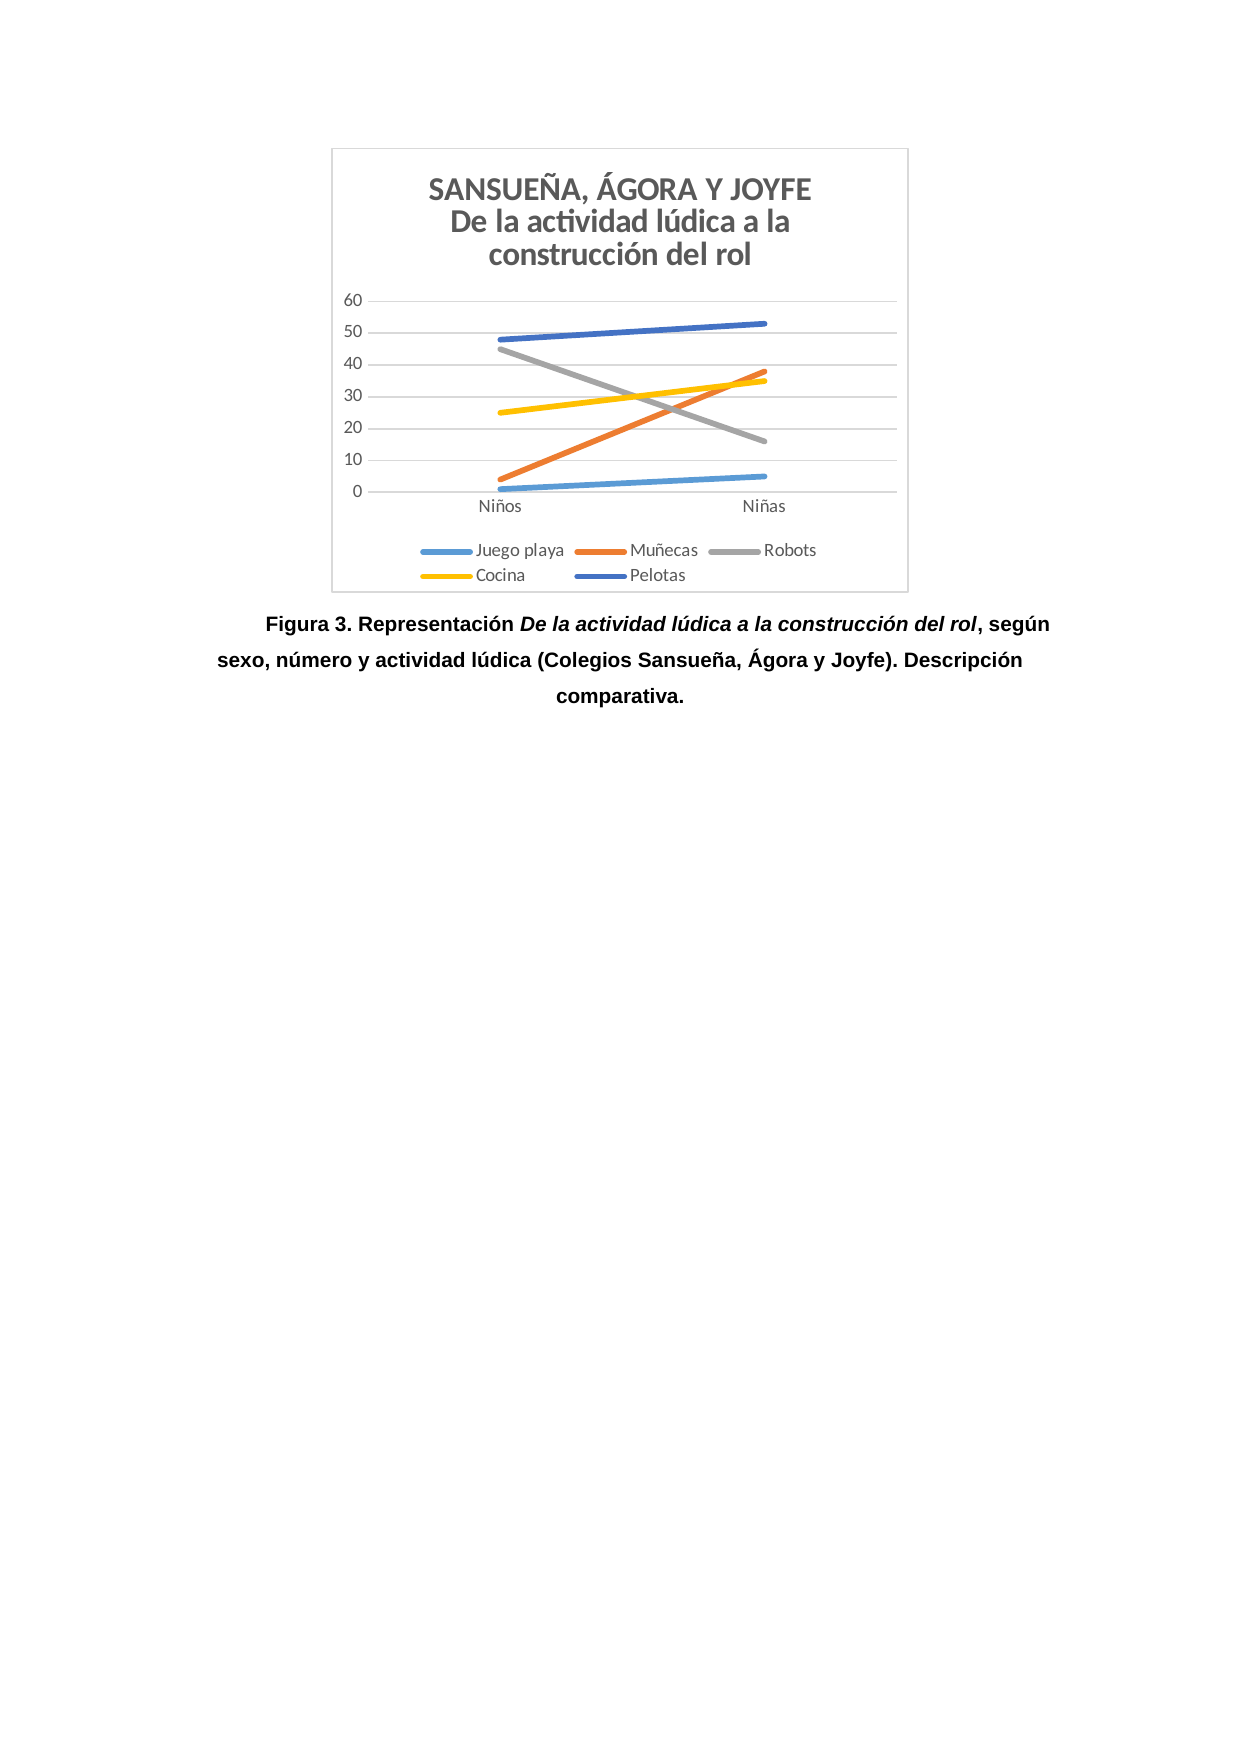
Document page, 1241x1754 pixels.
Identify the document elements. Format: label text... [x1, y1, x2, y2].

text Figura 3. Representación De la actividad lúdica a la construcción del rol, según sexo, número y actividad lúdica (Colegios Sansueña, Ágora y Joyfe). Descripción comparativa. [177, 612, 1063, 708]
